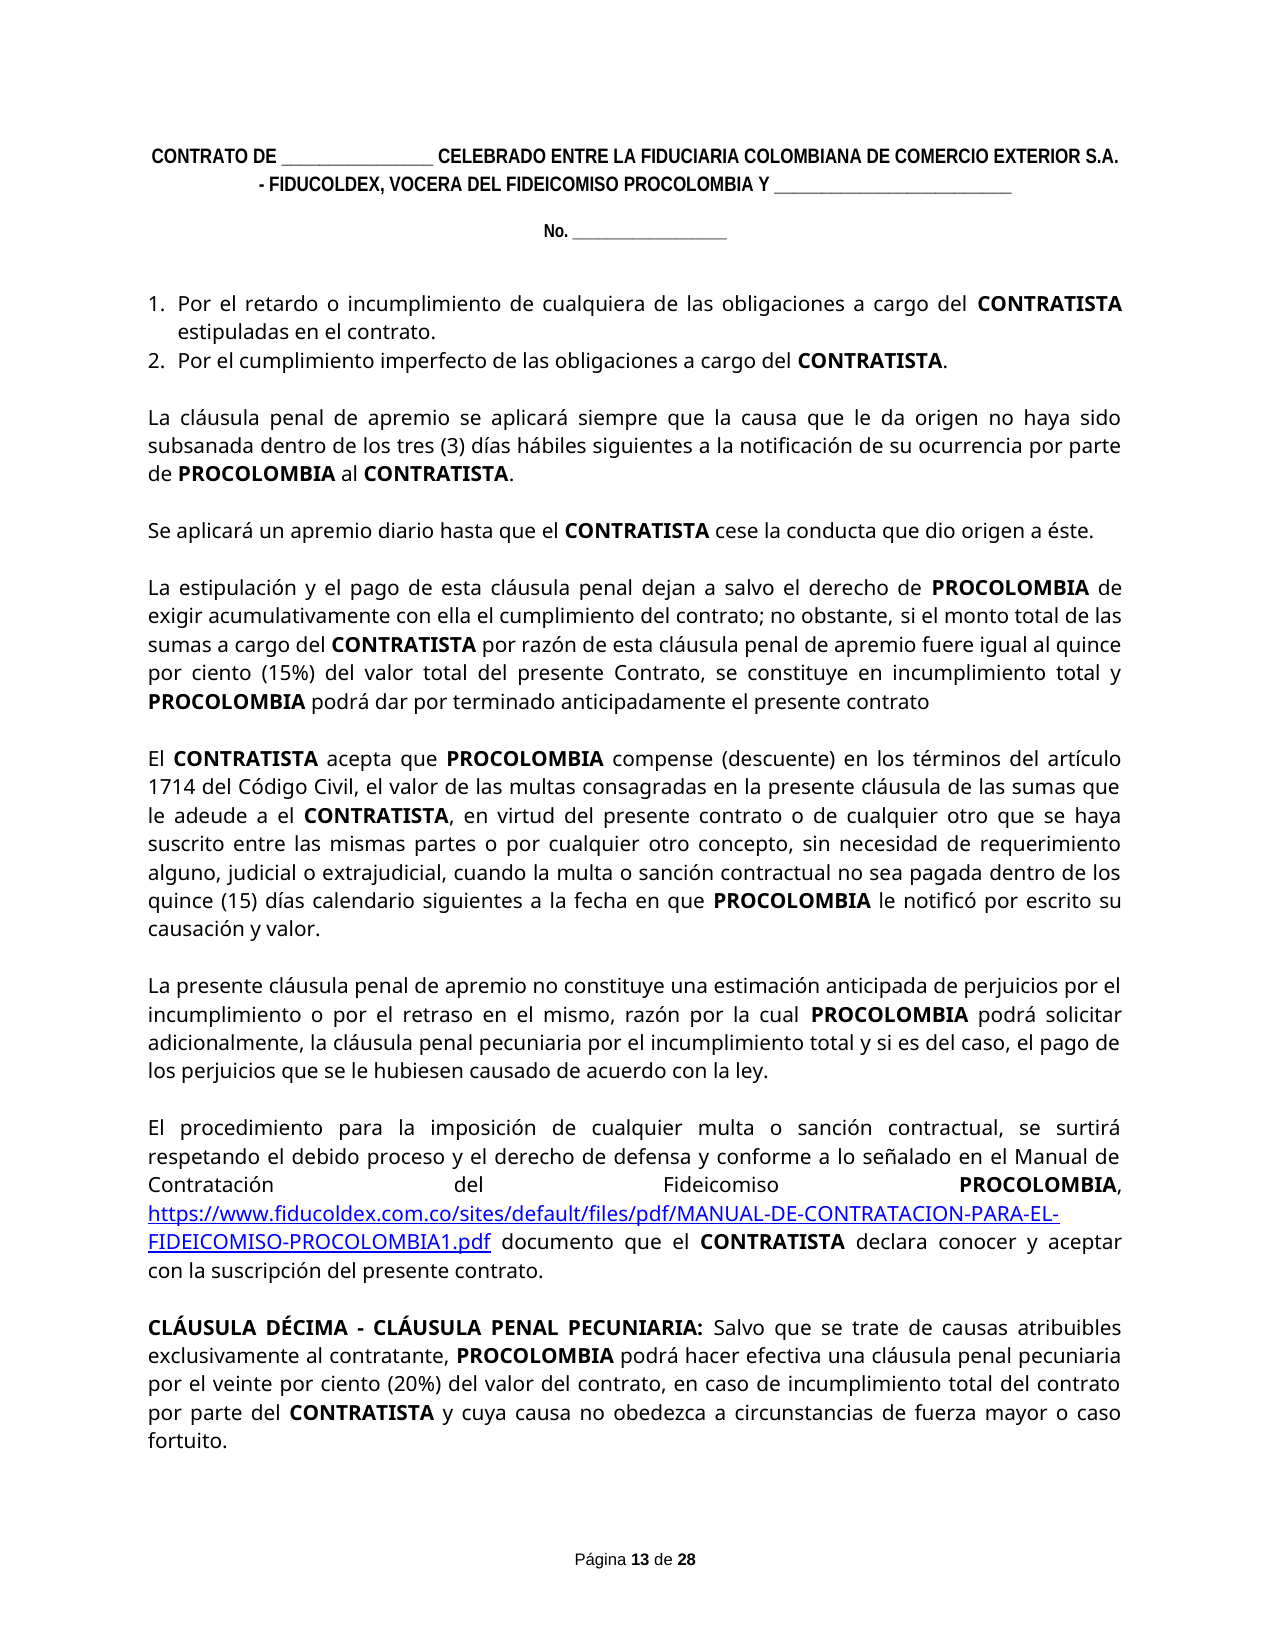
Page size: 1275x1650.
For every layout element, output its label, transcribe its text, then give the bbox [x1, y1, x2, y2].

text La presente cláusula penal de apremio no constituye una estimación anticipada de perjuicios por el incumplimiento o por el retraso en el mismo, razón por la cual PROCOLOMBIA podrá solicitar adicionalmente, la cláusula penal pecuniaria por el incumplimiento total y si es del caso, el pago de los perjuicios que se le hubiesen causado de acuerdo con la ley. [148, 971, 1122, 1085]
text El procedimiento para la imposición de cualquier multa o sanción contractual, se surtirá respetando el debido proceso y el derecho de defensa y conforme a lo señalado en el Manual de Contratación del Fideicomiso PROCOLOMBIA, https://www.fiducoldex.com.co/sites/default/files/pdf/MANUAL-DE-CONTRATACION-PARA-EL-FIDEICOMISO-PROCOLOMBIA1.pdf documento que el CONTRATISTA declara conocer y aceptar con la suscripción del presente contrato. [148, 1113, 1122, 1284]
text Se aplicará un apremio diario hasta que el CONTRATISTA cese la conducta que dio origen a éste. [148, 516, 1122, 545]
text La cláusula penal de apremio se aplicará siempre que la causa que le da origen no haya sido subsanada dentro de los tres (3) días hábiles siguientes a la notificación de su ocurrencia por parte de PROCOLOMBIA al CONTRATISTA. [148, 403, 1122, 488]
text La estipulación y el pago de esta cláusula penal dejan a salvo el derecho de PROCOLOMBIA de exigir acumulativamente con ella el cumplimiento del contrato; no obstante, si el monto total de las sumas a cargo del CONTRATISTA por razón de esta cláusula penal de apremio fuere igual al quince por ciento (15%) del valor total del presente Contrato, se constituye en incumplimiento total y PROCOLOMBIA podrá dar por terminado anticipadamente el presente contrato [148, 573, 1122, 715]
text CLÁUSULA DÉCIMA - CLÁUSULA PENAL PECUNIARIA: Salvo que se trate de causas atribuibles exclusivamente al contratante, PROCOLOMBIA podrá hacer efectiva una cláusula penal pecuniaria por el veinte por ciento (20%) del valor del contrato, en caso de incumplimiento total del contrato por parte del CONTRATISTA y cuya causa no obedezca a circunstancias de fuerza mayor o caso fortuito. [148, 1313, 1122, 1455]
list Por el retardo o incumplimiento de cualquiera de las obligaciones a cargo del CONTRATISTA estipuladas en el contrato. [148, 289, 1122, 346]
text El CONTRATISTA acepta que PROCOLOMBIA compense (descuente) en los términos del artículo 1714 del Código Civil, el valor de las multas consagradas en la presente cláusula de las sumas que le adeude a el CONTRATISTA, en virtud del presente contrato o de cualquier otro que se haya suscrito entre las mismas partes o por cualquier otro concepto, sin necesidad de requerimiento alguno, judicial o extrajudicial, cuando la multa o sanción contractual no sea pagada dentro de los quince (15) días calendario siguientes a la fecha en que PROCOLOMBIA le notificó por escrito su causación y valor. [148, 744, 1122, 943]
list Por el cumplimiento imperfecto de las obligaciones a cargo del CONTRATISTA. [148, 346, 1122, 374]
